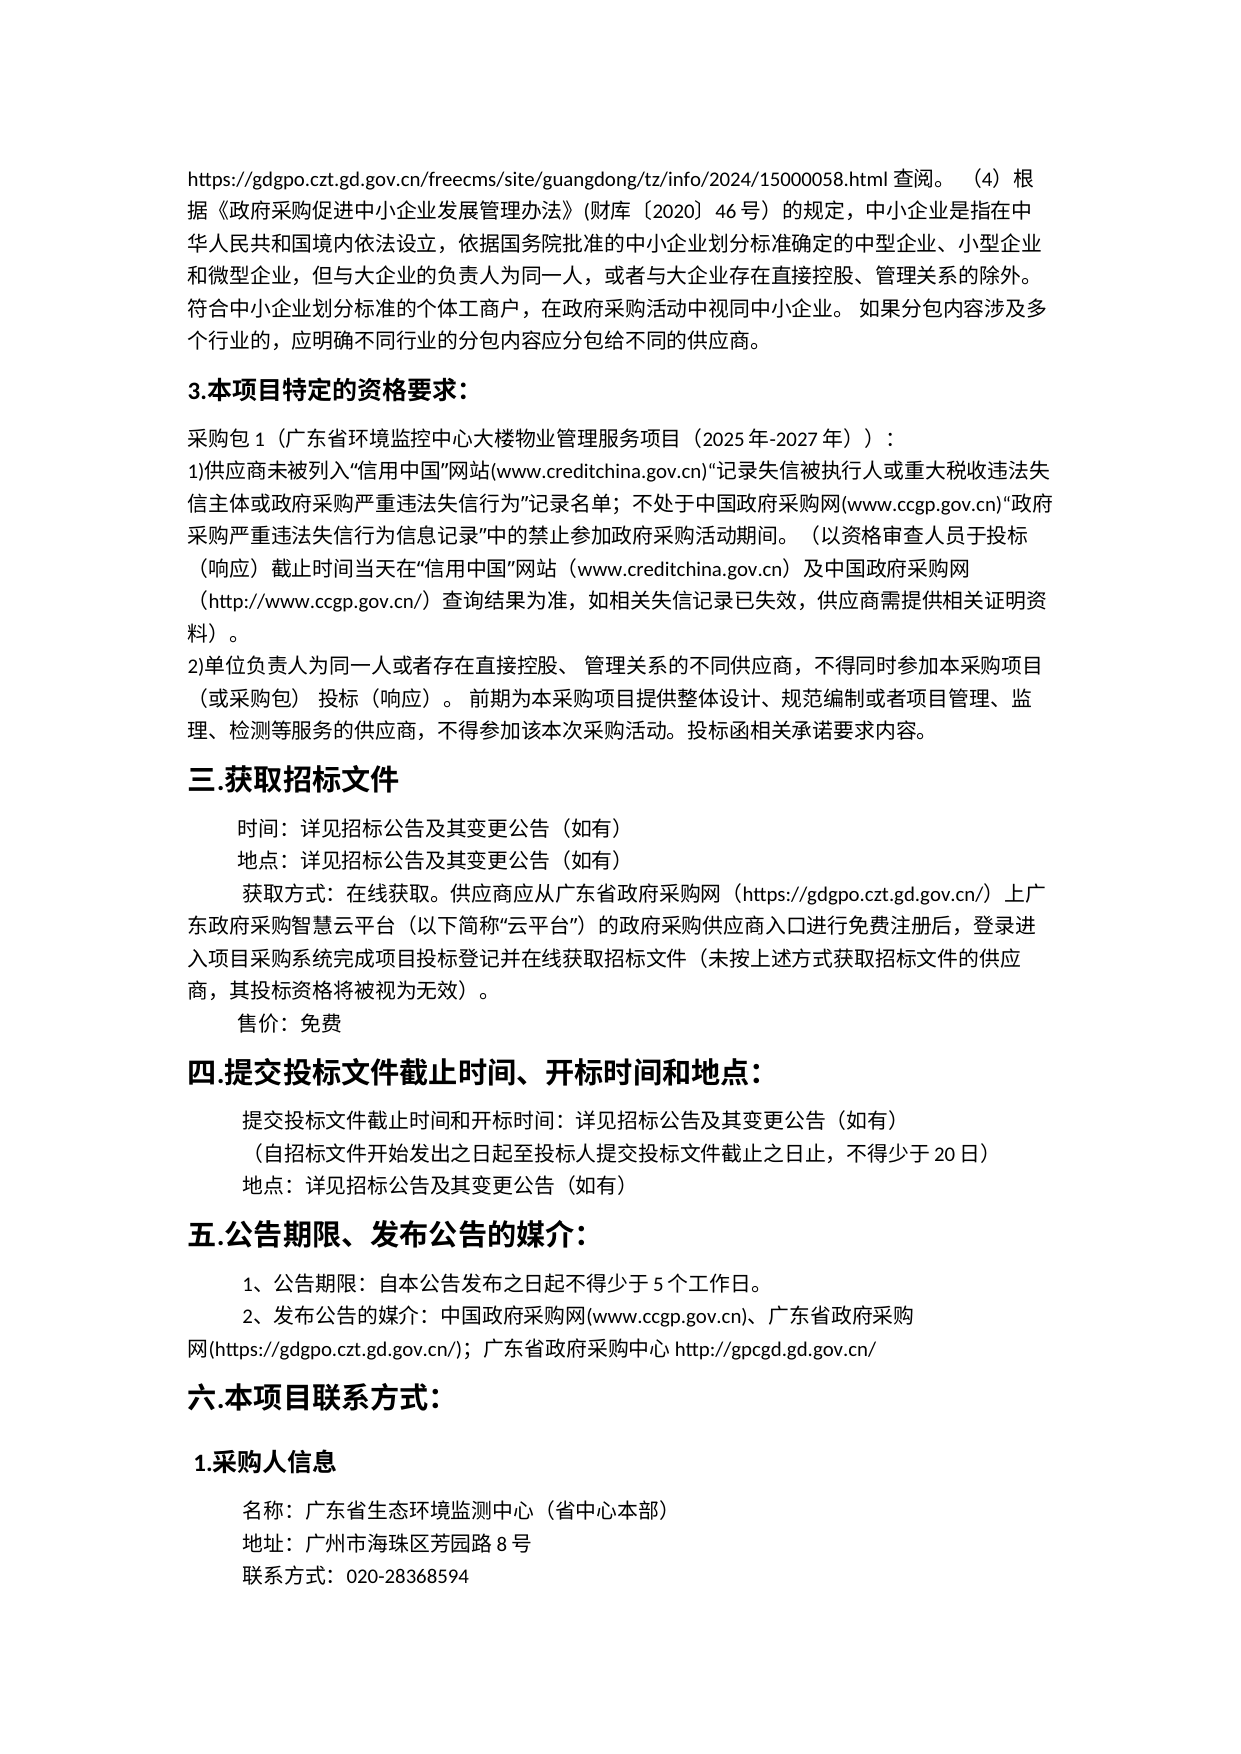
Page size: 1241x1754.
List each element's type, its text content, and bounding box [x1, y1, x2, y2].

text 1.采购人信息 [187, 1429, 1053, 1494]
text 采购包1（广东省环境监控中心大楼物业管理服务项目（2025年-2027年））： [187, 422, 1053, 454]
text 提交投标文件截止时间和开标时间：详见招标公告及其变更公告（如有） [187, 1104, 1053, 1137]
text 联系方式：020-28368594 [187, 1559, 1053, 1592]
text 2)单位负责人为同一人或者存在直接控股、 管理关系的不同供应商，不得同时参加本采购项目（或采购包） 投标（响应）。 前期为本采购项目提供整体设计、规范编制或者项目管理、监理、检测等服务的供应商，不得参加该本次采购活动。投标函相关承诺要求内容。 [187, 649, 1053, 747]
text 获取方式：在线获取。供应商应从广东省政府采购网（https://gdgpo.czt.gd.gov.cn/）上广东政府采购智慧云平台（以下简称“云平台”）的政府采购供应商入口进行免费注册后，登录进入项目采购系统完成项目投标登记并在线获取招标文件（未按上述方式获取招标文件的供应商，其投标资格将被视为无效）。 [187, 877, 1053, 1007]
text 1、公告期限：自本公告发布之日起不得少于5个工作日。 [187, 1267, 1053, 1299]
text （自招标文件开始发出之日起至投标人提交投标文件截止之日止，不得少于20日） [187, 1137, 1053, 1169]
text 地点：详见招标公告及其变更公告（如有） [187, 844, 1053, 877]
text 3.本项目特定的资格要求： [187, 357, 1053, 422]
text 四.提交投标文件截止时间、开标时间和地点： [187, 1039, 1053, 1104]
text 名称：广东省生态环境监测中心（省中心本部） [187, 1494, 1053, 1527]
text 时间：详见招标公告及其变更公告（如有） [187, 812, 1053, 844]
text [187, 162, 1053, 357]
text 地点：详见招标公告及其变更公告（如有） [187, 1169, 1053, 1202]
text 售价：免费 [187, 1007, 1053, 1039]
text 六.本项目联系方式： [187, 1364, 1053, 1429]
text 三.获取招标文件 [187, 747, 1053, 812]
text 2、发布公告的媒介：中国政府采购网(www.ccgp.gov.cn)、广东省政府采购网(https://gdgpo.czt.gd.gov.cn/)；广东省政府采购中心http://gpcgd.gd.gov.cn/ [187, 1299, 1053, 1364]
text 五.公告期限、发布公告的媒介： [187, 1202, 1053, 1267]
text 1)供应商未被列入“信用中国”网站(www.creditchina.gov.cn)“记录失信被执行人或重大税收违法失信主体或政府采购严重违法失信行为”记录名单；不处于中国政府采购网(www.ccgp.gov.cn)“政府采购严重违法失信行为信息记录”中的禁止参加政府采购活动期间。（以资格审查人员于投标（响应）截止时间当天在“信用中国”网站（www.creditchina.gov.cn）及中国政府采购网（http://www.ccgp.gov.cn/）查询结果为准，如相关失信记录已失效，供应商需提供相关证明资料）。 [187, 454, 1053, 649]
text 地址：广州市海珠区芳园路8号 [187, 1527, 1053, 1559]
